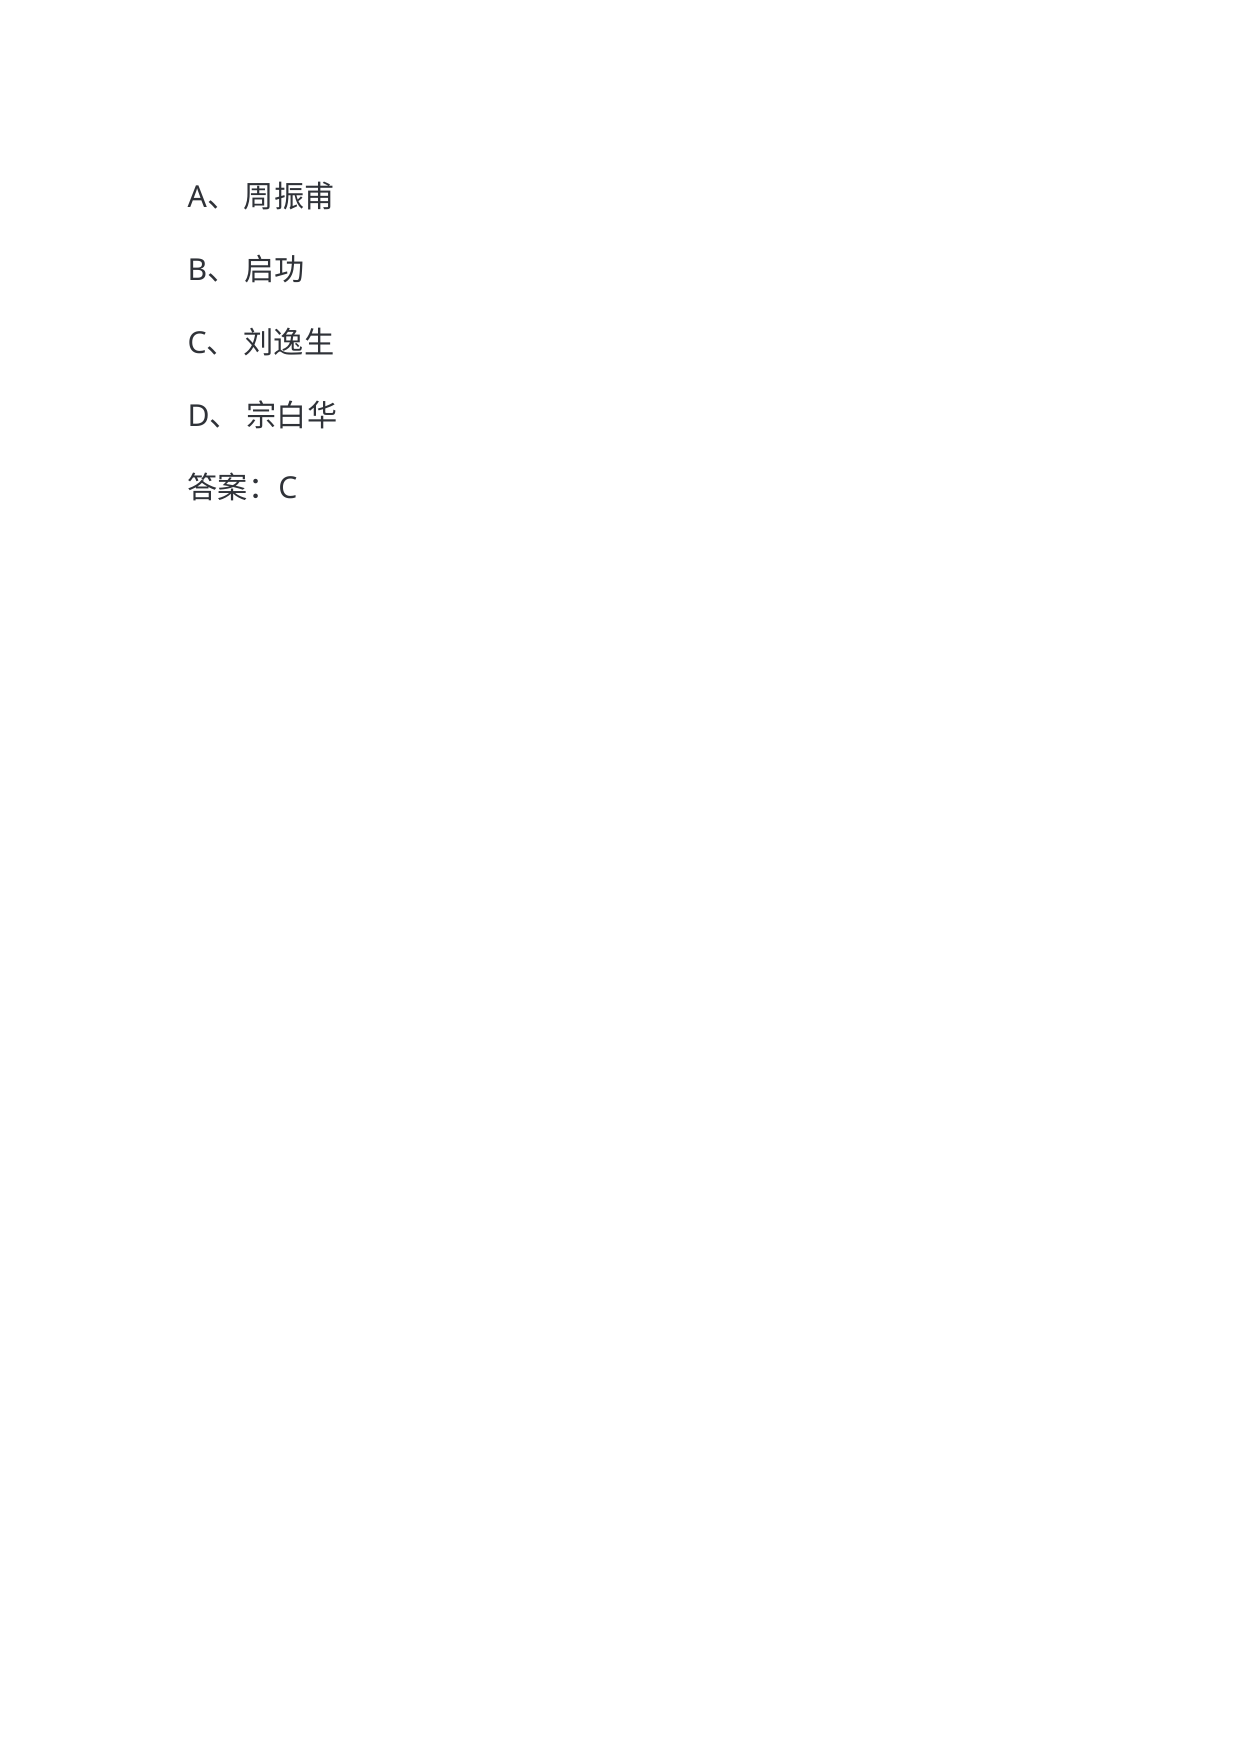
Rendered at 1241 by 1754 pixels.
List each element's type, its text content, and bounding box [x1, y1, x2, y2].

text A、 周振甫 [187, 162, 1053, 227]
text B、 启功 [187, 235, 1053, 300]
text D、 宗白华 [187, 380, 1053, 445]
text 答案：C [187, 453, 1053, 518]
text C、 刘逸生 [187, 308, 1053, 373]
